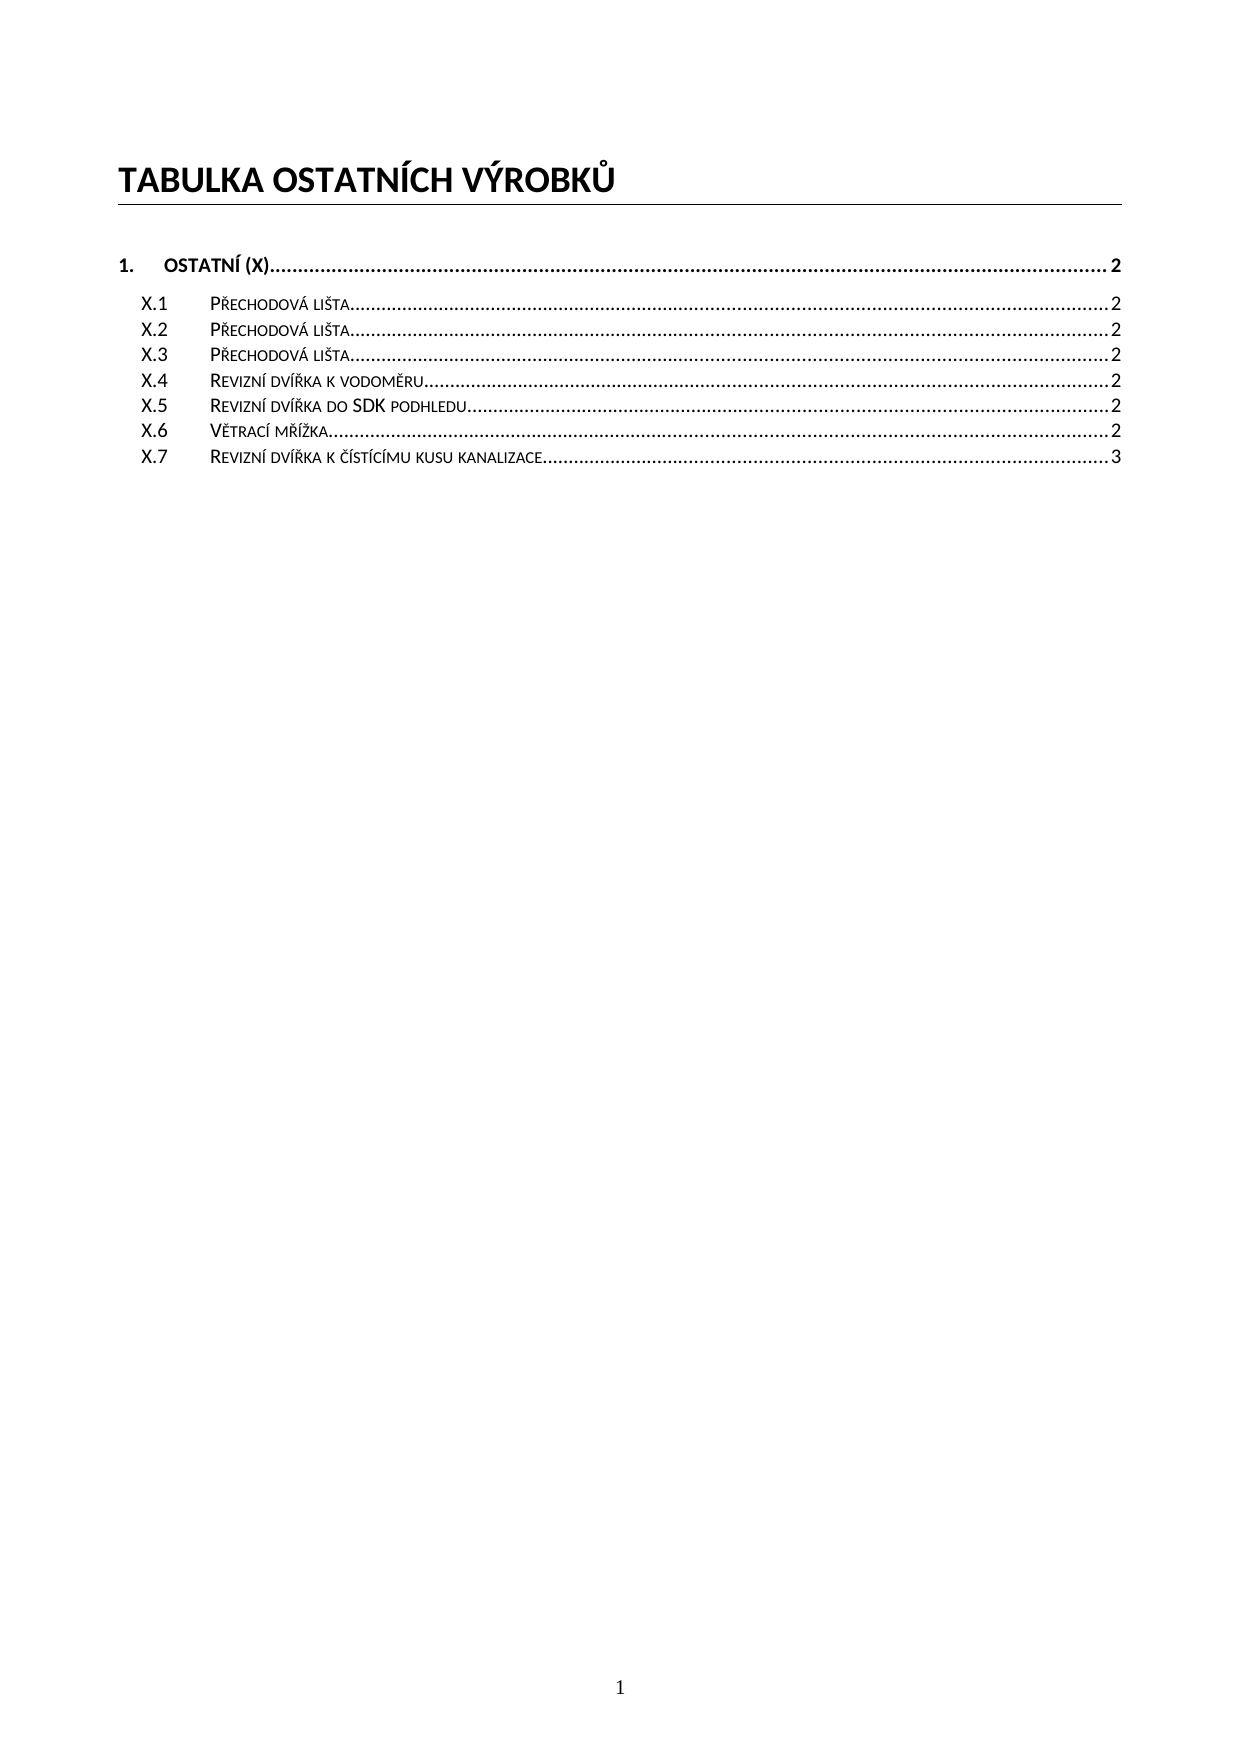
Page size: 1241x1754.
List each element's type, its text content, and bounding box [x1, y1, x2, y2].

text X.3 Přechodová lišta 2 [141, 341, 1122, 367]
text X.2 Přechodová lišta 2 [141, 316, 1122, 341]
text X.1 Přechodová lišta 2 [141, 291, 1122, 316]
text X.5 Revizní dvířka do SDK podhledu 2 [141, 392, 1122, 418]
text X.7 Revizní dvířka k čístícímu kusu kanalizace 3 [141, 443, 1122, 468]
text 1. OSTATNÍ (X) 2 [118, 253, 1122, 278]
list Tabulka ostatních výrobků [118, 156, 1122, 204]
text X.4 Revizní dvířka k vodoměru 2 [141, 367, 1122, 392]
text X.6 Větrací mřížka 2 [141, 418, 1122, 443]
